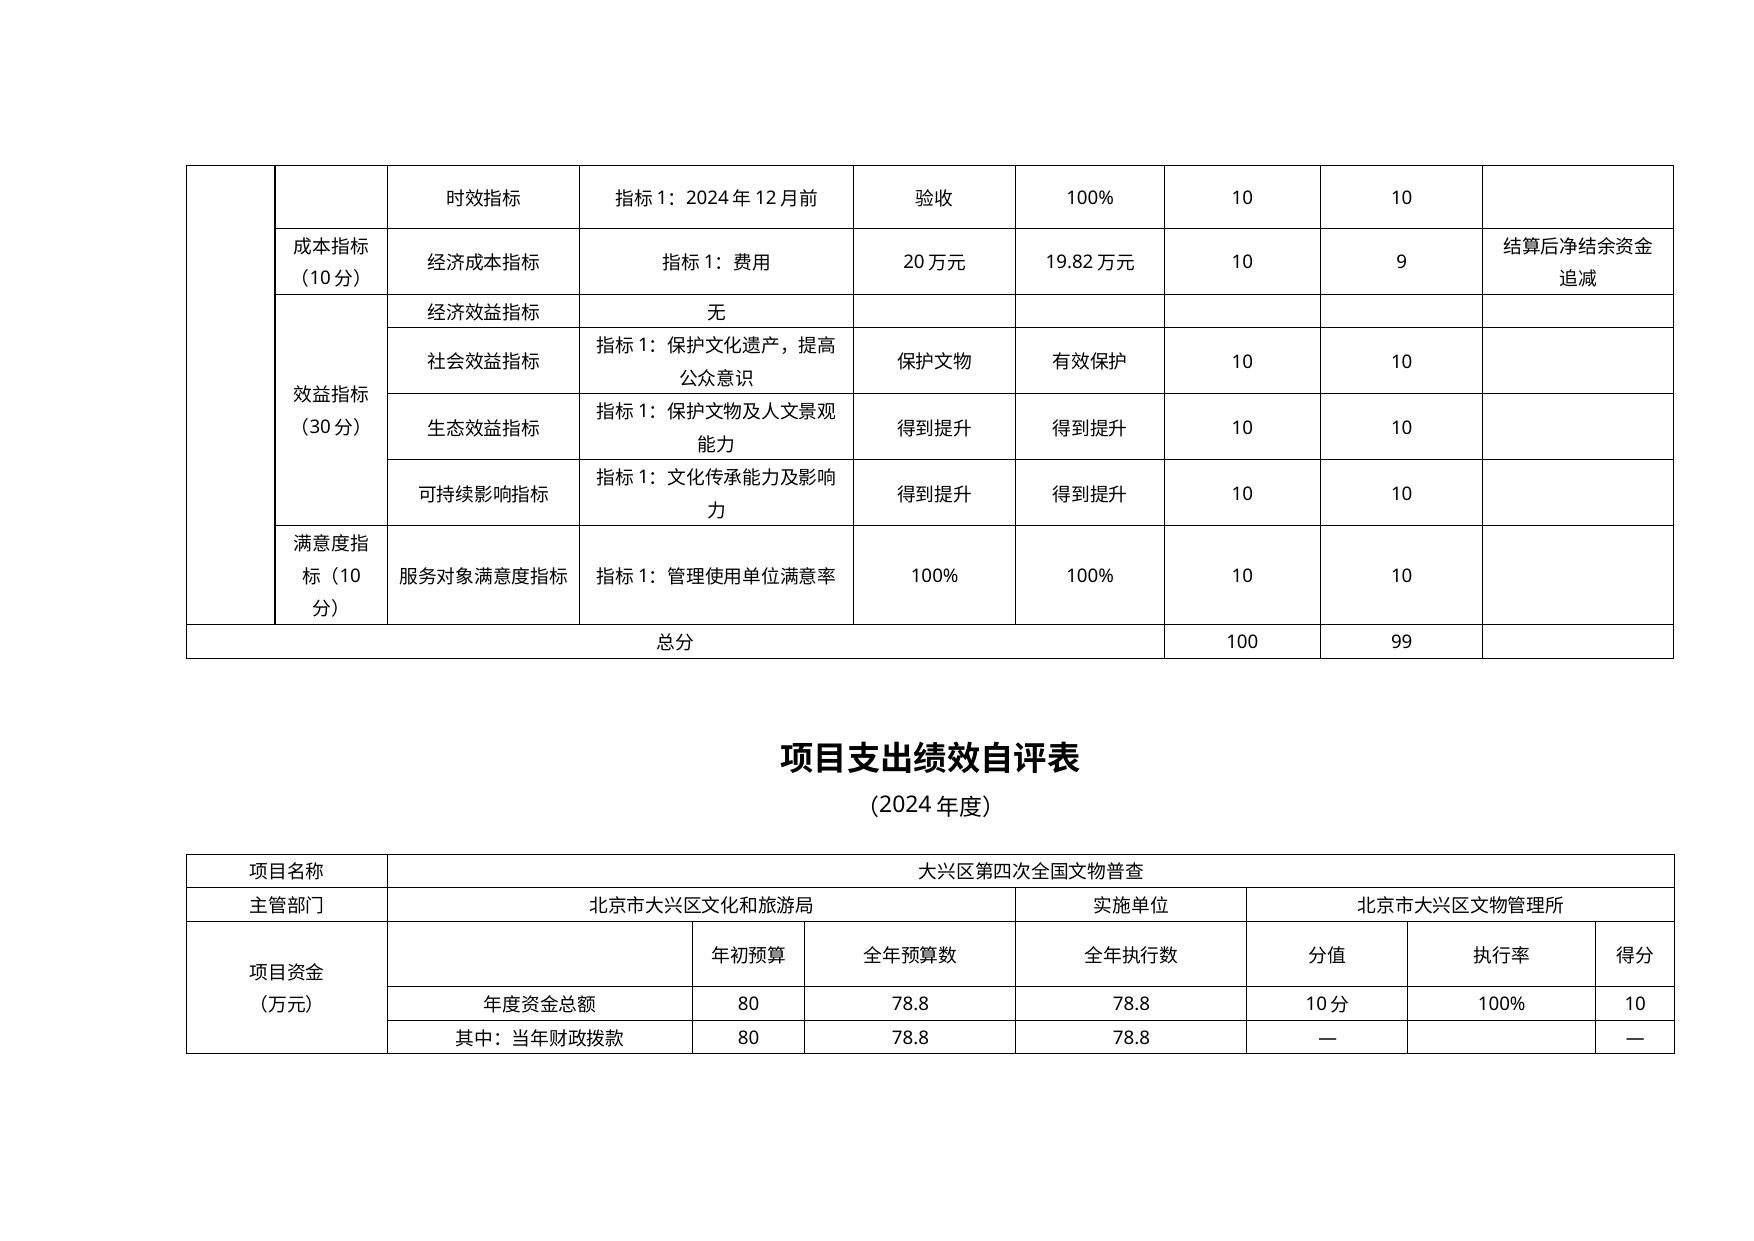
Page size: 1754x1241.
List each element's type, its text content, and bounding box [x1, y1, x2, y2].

table_cell 年初预算 [693, 922, 804, 986]
table_cell 生态效益指标 [388, 394, 579, 459]
table_cell 100% [1016, 526, 1164, 624]
table_cell 指标1：费用 [580, 229, 853, 294]
table_cell 实施单位 [1016, 888, 1246, 921]
table_cell 99 [1321, 625, 1482, 657]
table_cell 服务对象满意度指标 [388, 526, 579, 624]
table_cell 10分 [1247, 987, 1407, 1020]
table_cell 10 [1165, 229, 1320, 294]
table_header 项目支出绩效自评表 [186, 724, 1675, 788]
table_cell 78.8 [1016, 1021, 1246, 1053]
table_cell 10 [1321, 328, 1482, 393]
table_cell 78.8 [1016, 987, 1246, 1020]
table_cell 其中：当年财政拨款 [388, 1021, 692, 1053]
table_cell — [1596, 1021, 1674, 1053]
table_cell 20万元 [854, 229, 1015, 294]
table_cell 19.82万元 [1016, 229, 1164, 294]
table_cell 北京市大兴区文化和旅游局 [388, 888, 1015, 921]
table_cell 10 [1165, 394, 1320, 459]
table_cell 经济效益指标 [388, 295, 579, 327]
table_cell [1408, 1021, 1595, 1053]
table_cell 78.8 [805, 987, 1015, 1020]
table_cell [1165, 295, 1320, 327]
table_cell 成本指标（10分） [276, 229, 387, 294]
table_cell 主管部门 [187, 888, 387, 921]
table_cell 得到提升 [854, 460, 1015, 525]
table_cell 10 [1165, 460, 1320, 525]
table_cell 验收 [854, 166, 1015, 228]
table_cell 总分 [187, 625, 1164, 657]
table_cell 全年预算数 [805, 922, 1015, 986]
table_cell [854, 295, 1015, 327]
table_cell 北京市大兴区文物管理所 [1247, 888, 1674, 921]
table_cell 时效指标 [388, 166, 579, 228]
table_cell 80 [693, 987, 804, 1020]
table_cell 有效保护 [1016, 328, 1164, 393]
table_cell 10 [1321, 166, 1482, 228]
table_cell 10 [1321, 394, 1482, 459]
table_cell [1483, 394, 1673, 459]
table_cell 得到提升 [854, 394, 1015, 459]
table_cell 10 [1165, 328, 1320, 393]
table_cell 执行率 [1408, 922, 1595, 986]
table_cell 保护文物 [854, 328, 1015, 393]
table_cell [1016, 295, 1164, 327]
table_cell 100% [1016, 166, 1164, 228]
table_cell 项目资金 （万元） [187, 922, 387, 1053]
table_cell 分值 [1247, 922, 1407, 986]
table_cell 无 [580, 295, 853, 327]
table_cell [388, 922, 692, 986]
table_cell 年度资金总额 [388, 987, 692, 1020]
table_cell 10 [1165, 166, 1320, 228]
table_cell 100% [1408, 987, 1595, 1020]
table_cell 100 [1165, 625, 1320, 657]
table_cell [1483, 295, 1673, 327]
table_cell 全年执行数 [1016, 922, 1246, 986]
table_cell 10 [1321, 460, 1482, 525]
table_cell [1483, 328, 1673, 393]
table_cell 10 [1596, 987, 1674, 1020]
table_cell 可持续影响指标 [388, 460, 579, 525]
table_cell 80 [693, 1021, 804, 1053]
table_cell [1483, 625, 1673, 657]
table_cell 指标1：保护文化遗产，提高公众意识 [580, 328, 853, 393]
table_cell 项目名称 [187, 855, 387, 887]
table_cell 经济成本指标 [388, 229, 579, 294]
table_cell 大兴区第四次全国文物普查 [388, 855, 1674, 887]
table_cell 指标1：保护文物及人文景观能力 [580, 394, 853, 459]
table_cell 结算后净结余资金追减 [1483, 229, 1673, 294]
table_cell 指标1：文化传承能力及影响力 [580, 460, 853, 525]
table_cell 社会效益指标 [388, 328, 579, 393]
table_cell 9 [1321, 229, 1482, 294]
table_cell [1483, 166, 1673, 228]
table_cell 指标1：管理使用单位满意率 [580, 526, 853, 624]
table_cell 得到提升 [1016, 394, 1164, 459]
table_cell 得到提升 [1016, 460, 1164, 525]
table_cell （2024年度） [186, 789, 1675, 853]
table_cell 100% [854, 526, 1015, 624]
table_cell [1483, 526, 1673, 624]
table_cell [1483, 460, 1673, 525]
table_cell 满意度指标（10分） [276, 526, 387, 624]
table_cell 10 [1321, 526, 1482, 624]
table_cell 10 [1165, 526, 1320, 624]
table_cell — [1247, 1021, 1407, 1053]
table_cell 效益指标（30分） [276, 295, 387, 525]
table_cell [1321, 295, 1482, 327]
table_cell 得分 [1596, 922, 1674, 986]
table_cell 78.8 [805, 1021, 1015, 1053]
table_cell 指标1：2024年12月前 [580, 166, 853, 228]
